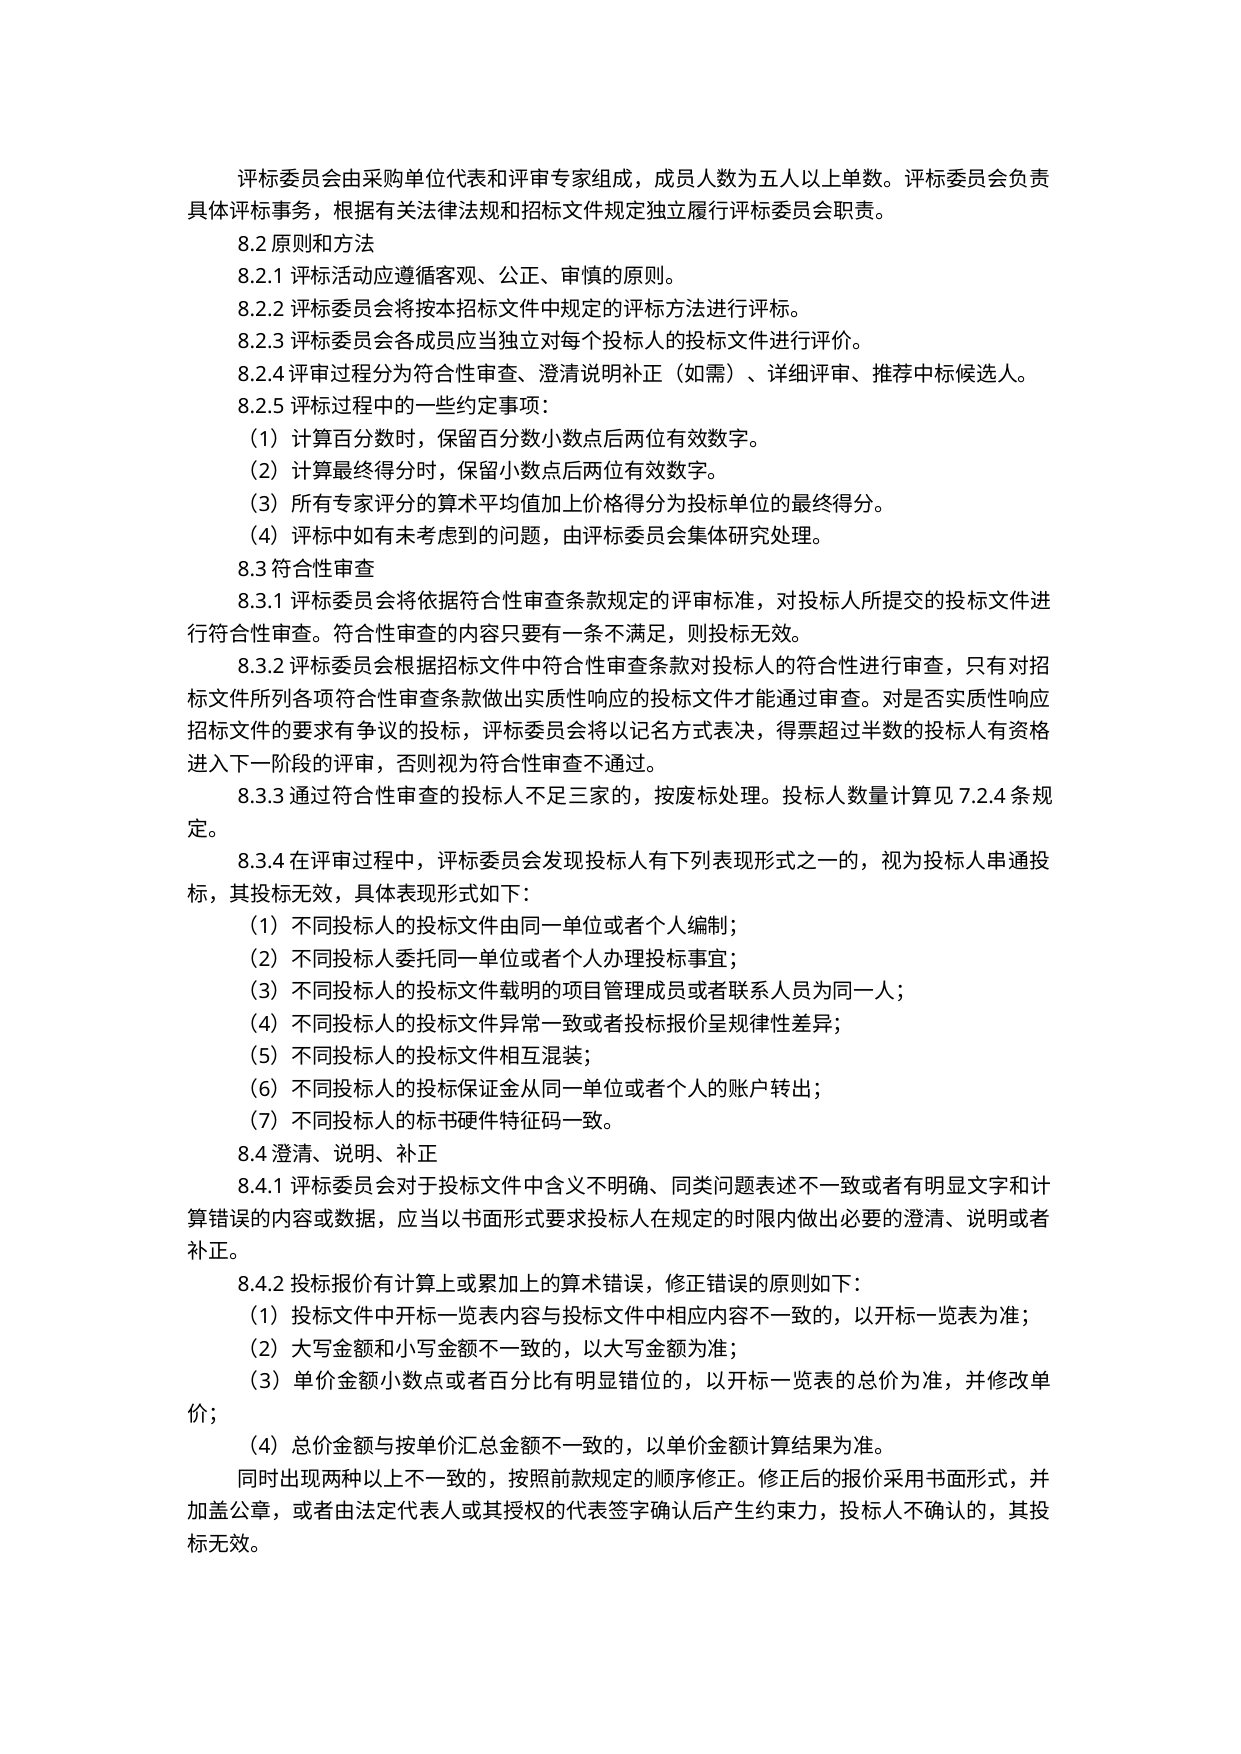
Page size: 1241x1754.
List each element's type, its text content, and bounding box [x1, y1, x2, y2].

text 8.3.4在评审过程中，评标委员会发现投标人有下列表现形式之一的，视为投标人串通投标，其投标无效，具体表现形式如下： [187, 844, 1053, 909]
text 8.2原则和方法 [187, 227, 1053, 259]
text 8.3.3通过符合性审查的投标人不足三家的，按废标处理。投标人数量计算见7.2.4条规定。 [187, 779, 1053, 844]
text 8.4.1 评标委员会对于投标文件中含义不明确、同类问题表述不一致或者有明显文字和计算错误的内容或数据，应当以书面形式要求投标人在规定的时限内做出必要的澄清、说明或者补正。 [187, 1169, 1053, 1267]
text （2）计算最终得分时，保留小数点后两位有效数字。 [187, 454, 1053, 487]
text （5）不同投标人的投标文件相互混装； [187, 1039, 1053, 1072]
text 8.2.5 评标过程中的一些约定事项： [187, 389, 1053, 422]
text 8.2.4评审过程分为符合性审查、澄清说明补正（如需）、详细评审、推荐中标候选人。 [187, 357, 1053, 389]
text （4）不同投标人的投标文件异常一致或者投标报价呈规律性差异； [187, 1007, 1053, 1039]
text 8.4.2 投标报价有计算上或累加上的算术错误，修正错误的原则如下： [187, 1267, 1053, 1299]
text 评标委员会由采购单位代表和评审专家组成，成员人数为五人以上单数。评标委员会负责具体评标事务，根据有关法律法规和招标文件规定独立履行评标委员会职责。 [187, 162, 1053, 227]
text （4）评标中如有未考虑到的问题，由评标委员会集体研究处理。 [187, 519, 1053, 552]
text 8.3.1 评标委员会将依据符合性审查条款规定的评审标准，对投标人所提交的投标文件进行符合性审查。符合性审查的内容只要有一条不满足，则投标无效。 [187, 584, 1053, 649]
text 8.3.2评标委员会根据招标文件中符合性审查条款对投标人的符合性进行审查，只有对招标文件所列各项符合性审查条款做出实质性响应的投标文件才能通过审查。对是否实质性响应招标文件的要求有争议的投标，评标委员会将以记名方式表决，得票超过半数的投标人有资格进入下一阶段的评审，否则视为符合性审查不通过。 [187, 649, 1053, 779]
text （1）投标文件中开标一览表内容与投标文件中相应内容不一致的，以开标一览表为准； [187, 1299, 1053, 1332]
text （2）不同投标人委托同一单位或者个人办理投标事宜； [187, 942, 1053, 974]
text 8.2.3 评标委员会各成员应当独立对每个投标人的投标文件进行评价。 [187, 324, 1053, 357]
text （1）计算百分数时，保留百分数小数点后两位有效数字。 [187, 422, 1053, 454]
text 同时出现两种以上不一致的，按照前款规定的顺序修正。修正后的报价采用书面形式，并加盖公章，或者由法定代表人或其授权的代表签字确认后产生约束力，投标人不确认的，其投标无效。 [187, 1462, 1053, 1559]
text 8.2.1 评标活动应遵循客观、公正、审慎的原则。 [187, 259, 1053, 292]
text 8.2.2 评标委员会将按本招标文件中规定的评标方法进行评标。 [187, 292, 1053, 324]
text （2）大写金额和小写金额不一致的，以大写金额为准； [187, 1332, 1053, 1364]
text （7）不同投标人的标书硬件特征码一致。 [187, 1104, 1053, 1137]
text 8.4澄清、说明、补正 [187, 1137, 1053, 1169]
text （3）单价金额小数点或者百分比有明显错位的，以开标一览表的总价为准，并修改单价； [187, 1364, 1053, 1429]
text 8.3符合性审查 [187, 552, 1053, 584]
text （3）不同投标人的投标文件载明的项目管理成员或者联系人员为同一人； [187, 974, 1053, 1007]
text （6）不同投标人的投标保证金从同一单位或者个人的账户转出； [187, 1072, 1053, 1104]
text （4）总价金额与按单价汇总金额不一致的，以单价金额计算结果为准。 [187, 1429, 1053, 1462]
text （1）不同投标人的投标文件由同一单位或者个人编制； [187, 909, 1053, 942]
text （3）所有专家评分的算术平均值加上价格得分为投标单位的最终得分。 [187, 487, 1053, 519]
